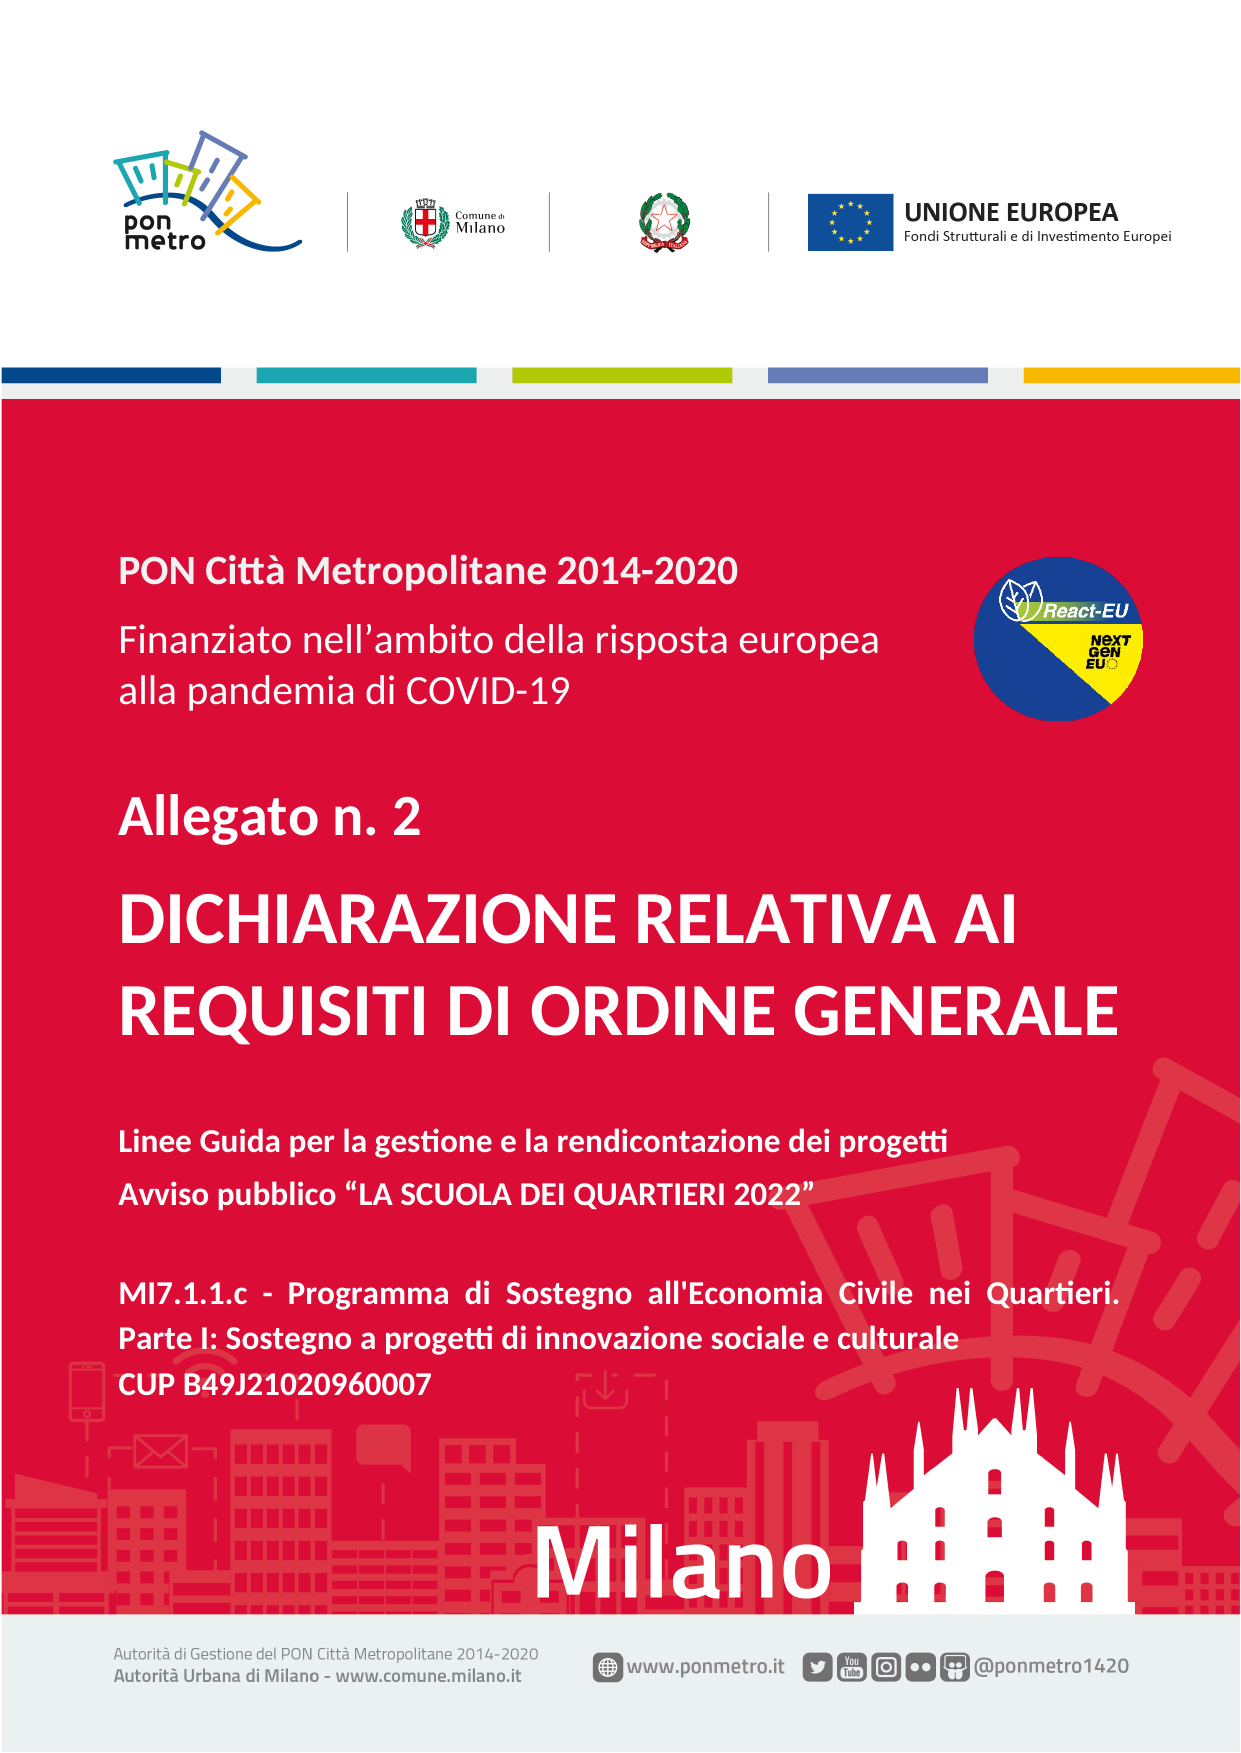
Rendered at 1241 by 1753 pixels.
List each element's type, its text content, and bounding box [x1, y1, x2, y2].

text DICHIARAZIONE RELATIVA AI REQUISITI DI ORDINE GENERALE [118, 871, 1122, 1054]
text Finanziato nell’ambito della risposta europea [118, 613, 962, 664]
text MI7.1.1.c - Programma di Sostegno all'Economia Civile nei Quartieri. Parte I: Sostegno a progetti di innovazione sociale e culturale [118, 1272, 1122, 1358]
text CUP B49J21020960007 [118, 1363, 1122, 1404]
text PON Città Metropolitane 2014-2020 [118, 544, 962, 595]
text Linee Guida per la gestione e la rendicontazione dei progetti [118, 1120, 1122, 1161]
text Allegato n. 2 [118, 779, 1122, 850]
picture [1, 0, 1241, 1752]
text alla pandemia di COVID-19 [118, 664, 962, 715]
text Avviso pubblico “LA SCUOLA DEI QUARTIERI 2022” [118, 1173, 1122, 1214]
